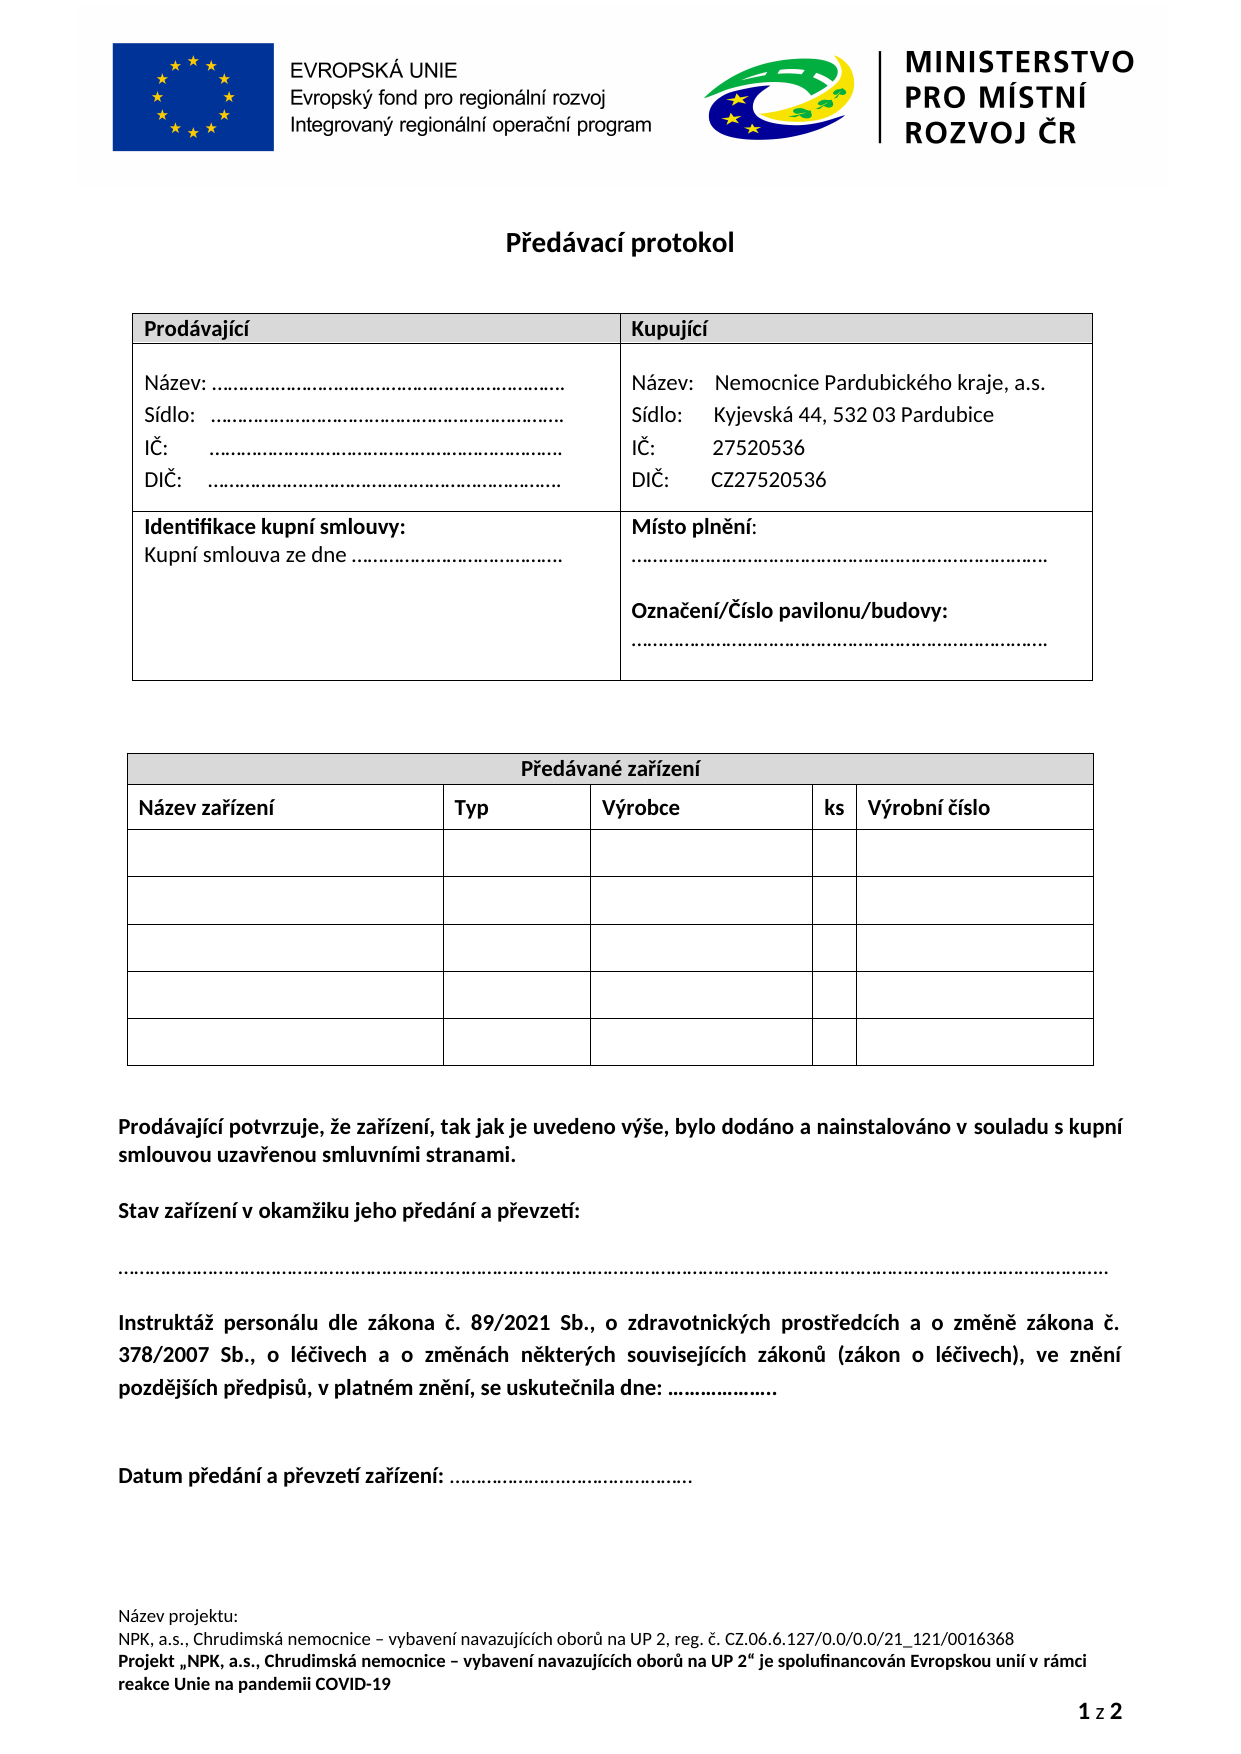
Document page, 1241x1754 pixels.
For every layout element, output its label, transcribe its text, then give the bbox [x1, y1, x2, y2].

text Datum předání a převzetí zařízení: ………………….…………………… [118, 1461, 1122, 1489]
table_cell Typ [444, 785, 590, 829]
table_cell [591, 1019, 812, 1065]
table_cell Název: Nemocnice Pardubického kraje, a.s. Sídlo: Kyjevská 44, 532 03 Pardubice IČ: 27520536 DIČ: CZ27520536 [621, 344, 1092, 511]
table_cell [128, 830, 443, 876]
table_cell [591, 925, 812, 971]
text Prodávající potvrzuje, že zařízení, tak jak je uvedeno výše, bylo dodáno a nainstalováno v souladu s kupní smlouvou uzavřenou smluvními stranami. [118, 1112, 1122, 1168]
table_cell [444, 830, 590, 876]
text …………………………………………………………………………………………………………………………………………………………………….. [118, 1252, 1122, 1280]
table_cell Název zařízení [128, 785, 443, 829]
table_cell Výrobní číslo [857, 785, 1093, 829]
table_cell [444, 1019, 590, 1065]
table_cell [857, 830, 1093, 876]
table_cell Název: …………………………………………………………. Sídlo: …………………………………………………………. IČ: …………………………………………………………. DIČ: …………………………………………………………. [133, 344, 620, 511]
table_cell [444, 877, 590, 923]
table_cell ks [813, 785, 856, 829]
table_cell [857, 1019, 1093, 1065]
text Stav zařízení v okamžiku jeho předání a převzetí: [118, 1196, 1122, 1224]
table_cell [813, 1019, 856, 1065]
table_cell [813, 830, 856, 876]
table_cell [128, 877, 443, 923]
table_cell [444, 925, 590, 971]
table_cell [128, 1019, 443, 1065]
table_header Kupující [621, 314, 1092, 342]
table_cell [813, 972, 856, 1018]
table_header Předávané zařízení [128, 754, 1093, 784]
table_cell [128, 925, 443, 971]
table_cell [591, 830, 812, 876]
table_cell Místo plnění: ……………………………………………………………………. Označení/Číslo pavilonu/budovy: ……………………………………………………………………. [621, 512, 1092, 680]
table_cell [857, 925, 1093, 971]
table_cell [857, 877, 1093, 923]
table_cell [813, 925, 856, 971]
subtitle Předávací protokol [118, 224, 1122, 260]
table_cell [857, 972, 1093, 1018]
table_cell [591, 877, 812, 923]
table_cell [444, 972, 590, 1018]
table_cell Identifikace kupní smlouvy: Kupní smlouva ze dne …………………………………. [133, 512, 620, 680]
picture [77, 6, 1169, 187]
text Instruktáž personálu dle zákona č. 89/2021 Sb., o zdravotnických prostředcích a o změně zákona č. 378/2007 Sb., o léčivech a o změnách některých souvisejících zákonů (zákon o léčivech), ve znění pozdějších předpisů, v platném znění, se uskutečnila dne: ……………….. [118, 1308, 1122, 1401]
table_cell Výrobce [591, 785, 812, 829]
table_header Prodávající [133, 314, 620, 342]
table_cell [591, 972, 812, 1018]
table_cell [128, 972, 443, 1018]
table_cell [813, 877, 856, 923]
